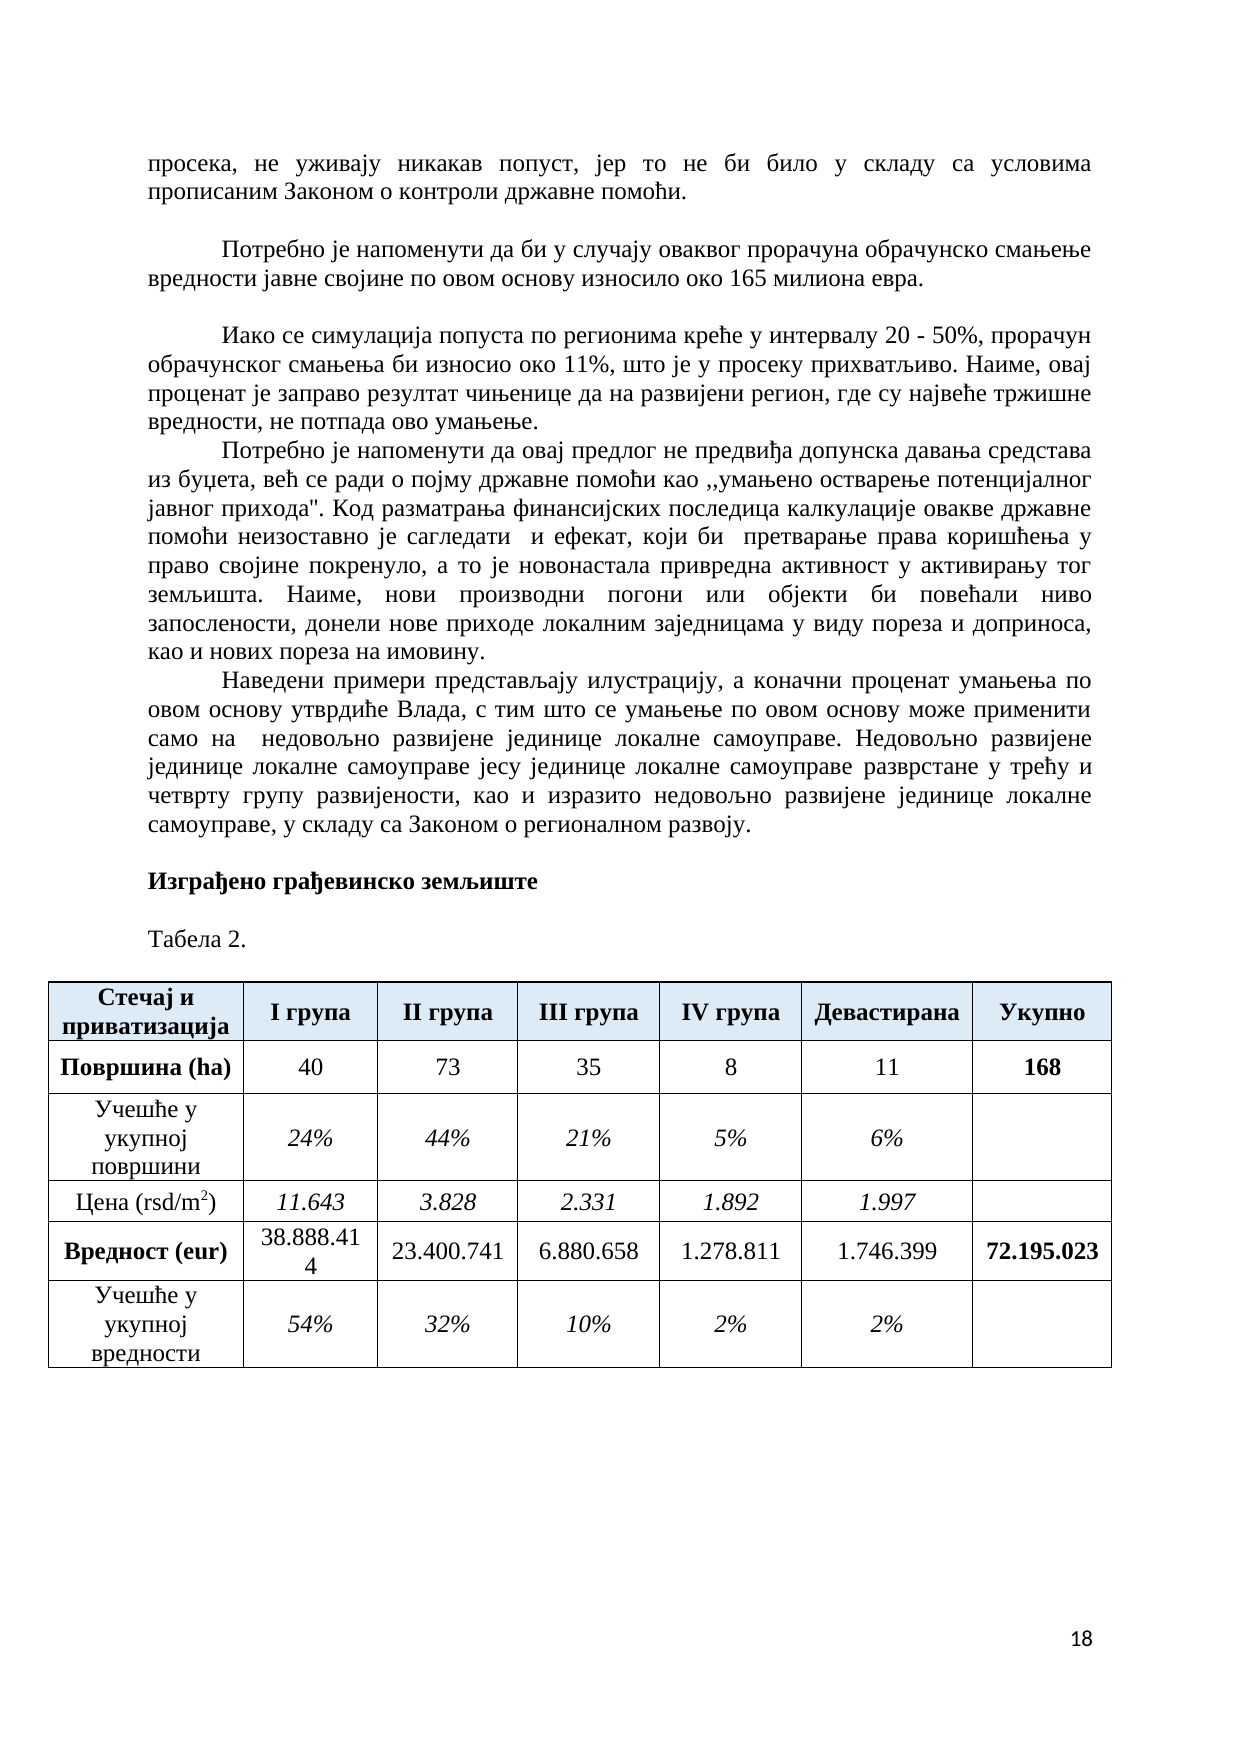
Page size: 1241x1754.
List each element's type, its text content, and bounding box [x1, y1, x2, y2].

text Наведени примери представљају илустрацију, а коначни проценат умањења по овом основу утврдиће Влада, с тим што се умањење по овом основу може применити само на недовољно развијене јединице локалне самоуправе. Недовољно развијене јединице локалне самоуправе јесу јединице локалне самоуправе разврстане у трећу и четврту групу развијености, као и изразито недовољно развијене јединице локалне самоуправе, у складу са Законом о регионалном развоју. [148, 665, 1093, 838]
table_cell 23.400.741 [378, 1222, 517, 1279]
table_cell 73 [378, 1041, 517, 1093]
table_cell 32% [378, 1281, 517, 1367]
table_cell 1.997 [802, 1181, 972, 1221]
table_header II група [378, 983, 517, 1040]
table_cell 40 [244, 1041, 377, 1093]
text Табела 2. [148, 924, 1093, 953]
table_cell 2% [660, 1281, 801, 1367]
table_cell 1.892 [660, 1181, 801, 1221]
table_cell 8 [660, 1041, 801, 1093]
table_cell 11 [802, 1041, 972, 1093]
table_cell 11.643 [244, 1181, 377, 1221]
table_cell [973, 1281, 1111, 1367]
table_cell 5% [660, 1094, 801, 1180]
table_cell 3.828 [378, 1181, 517, 1221]
table_cell 2% [802, 1281, 972, 1367]
table_header Укупно [973, 983, 1111, 1040]
table_cell Учешће у укупној површини [49, 1094, 243, 1180]
text Иако се симулација попуста по регионима креће у интервалу 20 - 50%, прорачун обрачунског смањења би износио око 11%, што је у просеку прихватљиво. Наиме, овај проценат је заправо резултат чињенице да на развијени регион, где су највеће тржишне вредности, не потпада ово умањење. [148, 320, 1093, 435]
table_cell Површина (ha) [49, 1041, 243, 1093]
table_header Стечај и приватизација [49, 983, 243, 1040]
table_cell 72.195.023 [973, 1222, 1111, 1279]
table_header IV група [660, 983, 801, 1040]
table_cell 54% [244, 1281, 377, 1367]
table_cell 2.331 [518, 1181, 659, 1221]
text Изграђено грађевинско земљиште [148, 866, 1093, 895]
table_cell 38.888.414 [244, 1222, 377, 1279]
table_header I група [244, 983, 377, 1040]
table_header Девастирана [802, 983, 972, 1040]
table_cell 1.746.399 [802, 1222, 972, 1279]
table_cell 44% [378, 1094, 517, 1180]
table_cell Цена (rsd/m2) [49, 1181, 243, 1221]
table_cell 168 [973, 1041, 1111, 1093]
text Потребно је напоменути да овај предлог не предвиђа допунска давања средстава из буџета, већ се ради о појму државне помоћи као ,,умањено остварење потенцијалног јавног прихода''. Код разматрања финансијских последица калкулације овакве државне помоћи неизоставно је сагледати и ефекат, који би претварање права коришћења у право својине покренуло, а то је новонастала привредна активност у активирању тог земљишта. Наиме, нови производни погони или објекти би повећали ниво запослености, донели нове приходе локалним заједницама у виду пореза и доприноса, као и нових пореза на имовину. [148, 435, 1093, 665]
table_header III група [518, 983, 659, 1040]
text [148, 148, 1093, 205]
table_cell Вредност (eur) [49, 1222, 243, 1279]
table_cell Учешће у укупној вредности [49, 1281, 243, 1367]
table_cell [973, 1181, 1111, 1221]
table_cell 10% [518, 1281, 659, 1367]
table_cell 24% [244, 1094, 377, 1180]
text Потребно је напоменути да би у случају оваквог прорачуна обрачунско смањење вредности јавне својине по овом основу износило око 165 милиона евра. [148, 234, 1093, 291]
table_cell 6% [802, 1094, 972, 1180]
table_cell 35 [518, 1041, 659, 1093]
table_cell 21% [518, 1094, 659, 1180]
table_cell 1.278.811 [660, 1222, 801, 1279]
table_cell 6.880.658 [518, 1222, 659, 1279]
table_cell [973, 1094, 1111, 1180]
